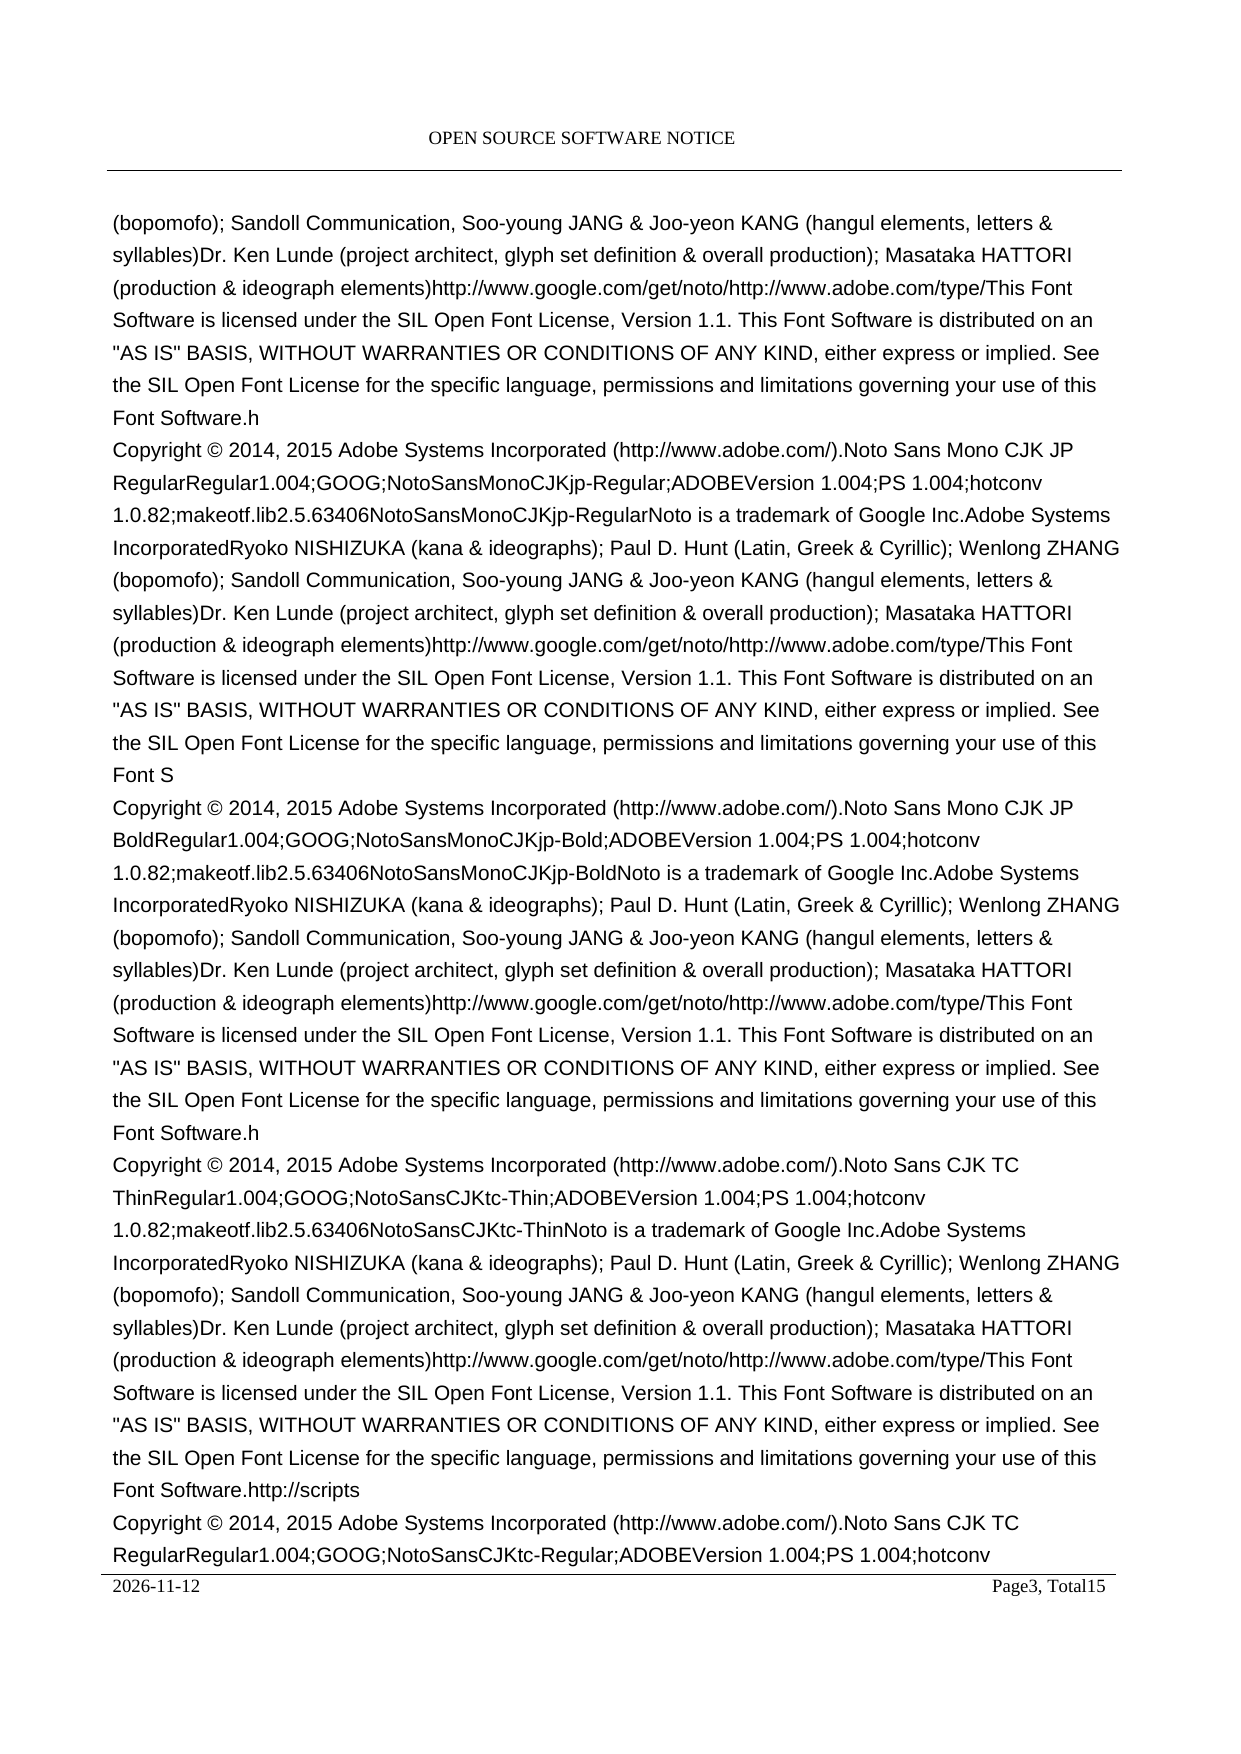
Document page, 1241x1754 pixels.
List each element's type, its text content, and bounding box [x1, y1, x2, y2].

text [112, 206, 1128, 434]
text Copyright © 2014, 2015 Adobe Systems Incorporated (http://www.adobe.com/).Noto Sans Mono CJK JP BoldRegular1.004;GOOG;NotoSansMonoCJKjp-Bold;ADOBEVersion 1.004;PS 1.004;hotconv 1.0.82;makeotf.lib2.5.63406NotoSansMonoCJKjp-BoldNoto is a trademark of Google Inc.Adobe Systems IncorporatedRyoko NISHIZUKA (kana & ideographs); Paul D. Hunt (Latin, Greek & Cyrillic); Wenlong ZHANG (bopomofo); Sandoll Communication, Soo-young JANG & Joo-yeon KANG (hangul elements, letters & syllables)Dr. Ken Lunde (project architect, glyph set definition & overall production); Masataka HATTORI (production & ideograph elements)http://www.google.com/get/noto/http://www.adobe.com/type/This Font Software is licensed under the SIL Open Font License, Version 1.1. This Font Software is distributed on an "AS IS" BASIS, WITHOUT WARRANTIES OR CONDITIONS OF ANY KIND, either express or implied. See the SIL Open Font License for the specific language, permissions and limitations governing your use of this Font Software.h [112, 791, 1128, 1149]
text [112, 1506, 1128, 1571]
text Copyright © 2014, 2015 Adobe Systems Incorporated (http://www.adobe.com/).Noto Sans Mono CJK JP RegularRegular1.004;GOOG;NotoSansMonoCJKjp-Regular;ADOBEVersion 1.004;PS 1.004;hotconv 1.0.82;makeotf.lib2.5.63406NotoSansMonoCJKjp-RegularNoto is a trademark of Google Inc.Adobe Systems IncorporatedRyoko NISHIZUKA (kana & ideographs); Paul D. Hunt (Latin, Greek & Cyrillic); Wenlong ZHANG (bopomofo); Sandoll Communication, Soo-young JANG & Joo-yeon KANG (hangul elements, letters & syllables)Dr. Ken Lunde (project architect, glyph set definition & overall production); Masataka HATTORI (production & ideograph elements)http://www.google.com/get/noto/http://www.adobe.com/type/This Font Software is licensed under the SIL Open Font License, Version 1.1. This Font Software is distributed on an "AS IS" BASIS, WITHOUT WARRANTIES OR CONDITIONS OF ANY KIND, either express or implied. See the SIL Open Font License for the specific language, permissions and limitations governing your use of this Font S [112, 434, 1128, 791]
text Copyright © 2014, 2015 Adobe Systems Incorporated (http://www.adobe.com/).Noto Sans CJK TC ThinRegular1.004;GOOG;NotoSansCJKtc-Thin;ADOBEVersion 1.004;PS 1.004;hotconv 1.0.82;makeotf.lib2.5.63406NotoSansCJKtc-ThinNoto is a trademark of Google Inc.Adobe Systems IncorporatedRyoko NISHIZUKA (kana & ideographs); Paul D. Hunt (Latin, Greek & Cyrillic); Wenlong ZHANG (bopomofo); Sandoll Communication, Soo-young JANG & Joo-yeon KANG (hangul elements, letters & syllables)Dr. Ken Lunde (project architect, glyph set definition & overall production); Masataka HATTORI (production & ideograph elements)http://www.google.com/get/noto/http://www.adobe.com/type/This Font Software is licensed under the SIL Open Font License, Version 1.1. This Font Software is distributed on an "AS IS" BASIS, WITHOUT WARRANTIES OR CONDITIONS OF ANY KIND, either express or implied. See the SIL Open Font License for the specific language, permissions and limitations governing your use of this Font Software.http://scripts [112, 1149, 1128, 1506]
